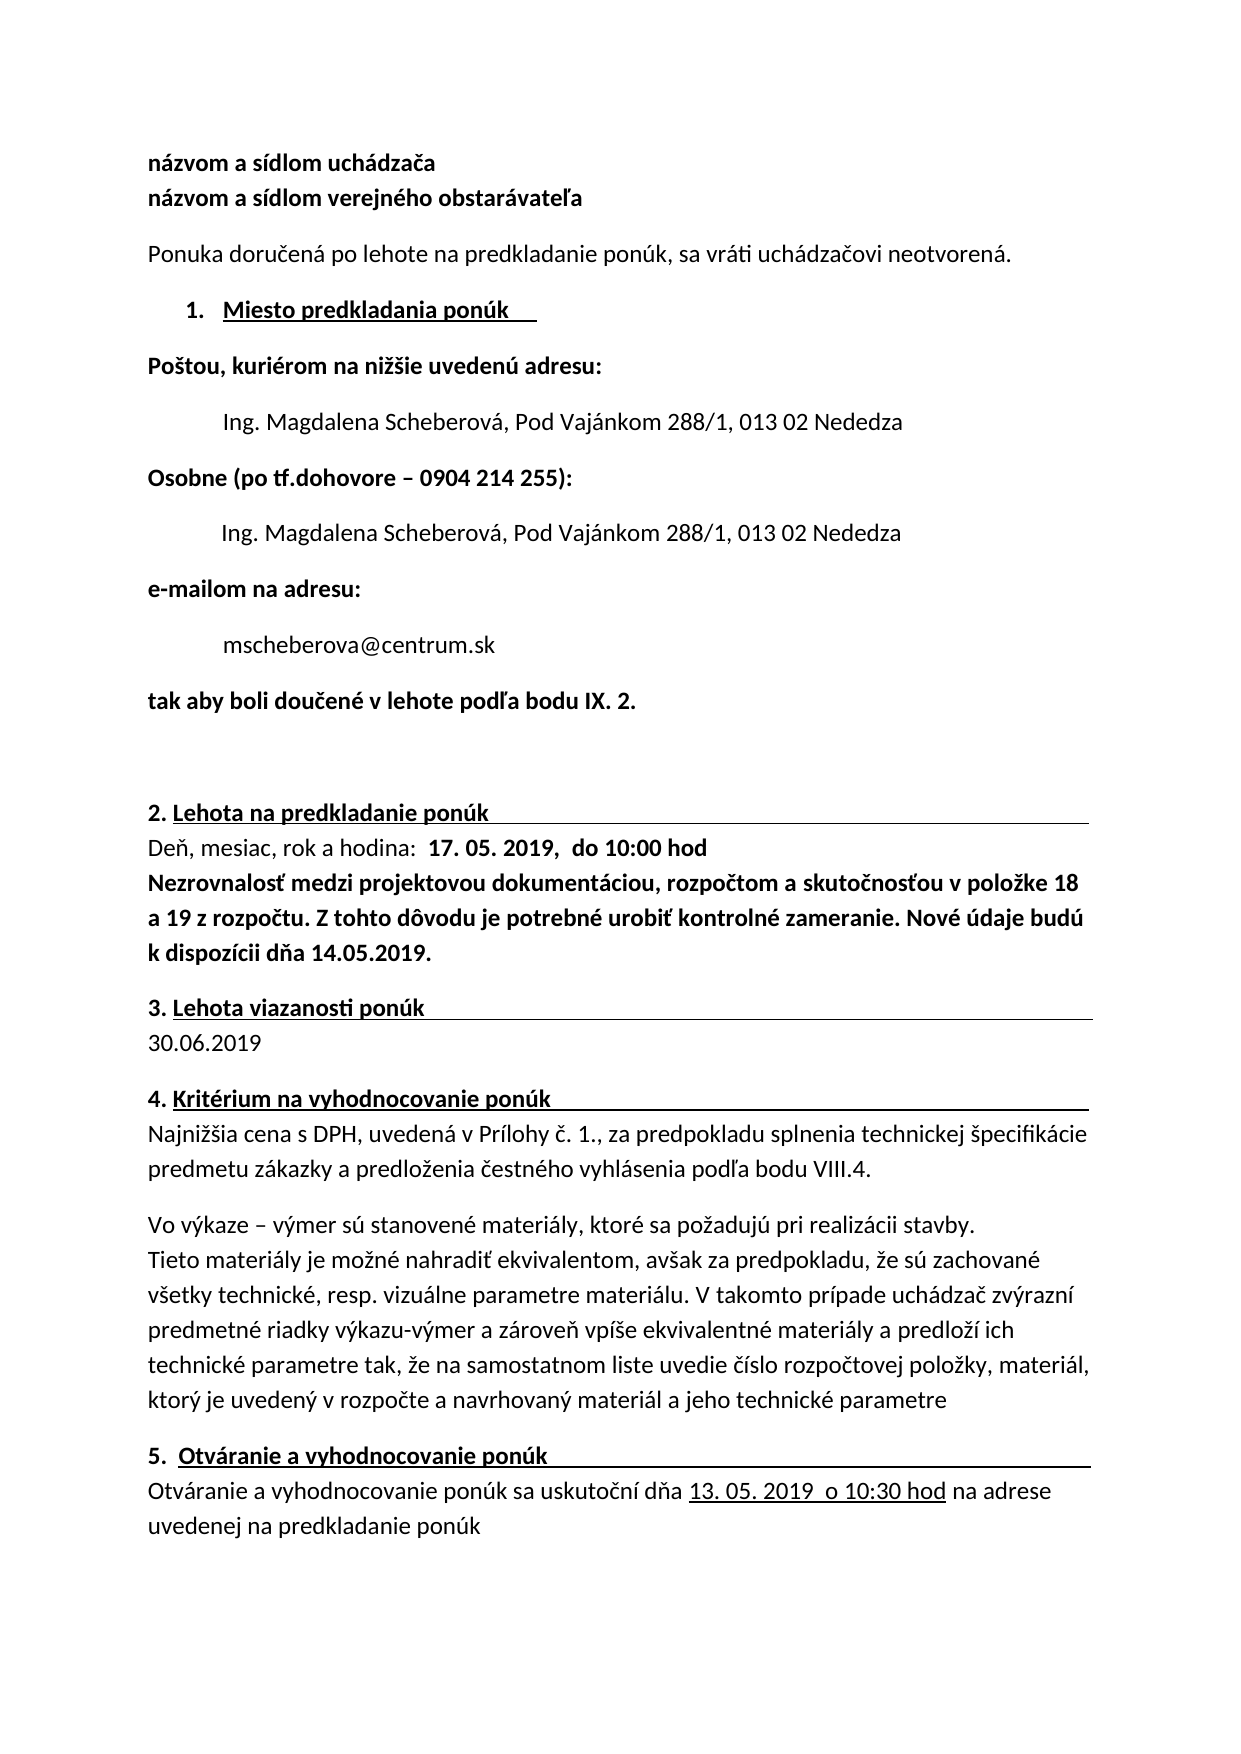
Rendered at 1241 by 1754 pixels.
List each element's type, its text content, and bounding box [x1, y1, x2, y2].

text 2. Lehota na predkladanie ponúk Deň, mesiac, rok a hodina: 17. 05. 2019, do 10:00 hod Nezrovnalosť medzi projektovou dokumentáciou, rozpočtom a skutočnosťou v položke 18 a 19 z rozpočtu. Z tohto dôvodu je potrebné urobiť kontrolné zameranie. Nové údaje budú k dispozícii dňa 14.05.2019. [148, 797, 1093, 967]
text 5. Otváranie a vyhodnocovanie ponúk Otváranie a vyhodnocovanie ponúk sa uskutoční dňa 13. 05. 2019 o 10:30 hod na adrese uvedenej na predkladanie ponúk [148, 1440, 1093, 1541]
text Ponuka doručená po lehote na predkladanie ponúk, sa vráti uchádzačovi neotvorená. [148, 238, 1093, 269]
text 3. Lehota viazanosti ponúk 30.06.2019 [148, 993, 1093, 1058]
text Osobne (po tf.dohovore – 0904 214 255): [148, 462, 1093, 492]
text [148, 148, 1093, 213]
text tak aby boli doučené v lehote podľa bodu IX. 2. [148, 685, 1093, 716]
text 4. Kritérium na vyhodnocovanie ponúk Najnižšia cena s DPH, uvedená v Prílohy č. 1., za predpokladu splnenia technickej špecifikácie predmetu zákazky a predloženia čestného vyhlásenia podľa bodu VIII.4. [148, 1083, 1093, 1184]
text Ing. Magdalena Scheberová, Pod Vajánkom 288/1, 013 02 Nededza [148, 518, 1093, 548]
list mscheberova@centrum.sk [223, 629, 1093, 660]
list Miesto predkladania ponúk [185, 294, 1093, 325]
text Poštou, kuriérom na nižšie uvedenú adresu: [148, 350, 1093, 381]
text e-mailom na adresu: [148, 573, 1093, 604]
text Vo výkaze – výmer sú stanovené materiály, ktoré sa požadujú pri realizácii stavby. Tieto materiály je možné nahradiť ekvivalentom, avšak za predpokladu, že sú zachované všetky technické, resp. vizuálne parametre materiálu. V takomto prípade uchádzač zvýrazní predmetné riadky výkazu-výmer a zároveň vpíše ekvivalentné materiály a predloží ich technické parametre tak, že na samostatnom liste uvedie číslo rozpočtovej položky, materiál, ktorý je uvedený v rozpočte a navrhovaný materiál a jeho technické parametre [148, 1209, 1093, 1415]
list Ing. Magdalena Scheberová, Pod Vajánkom 288/1, 013 02 Nededza [223, 406, 1093, 436]
